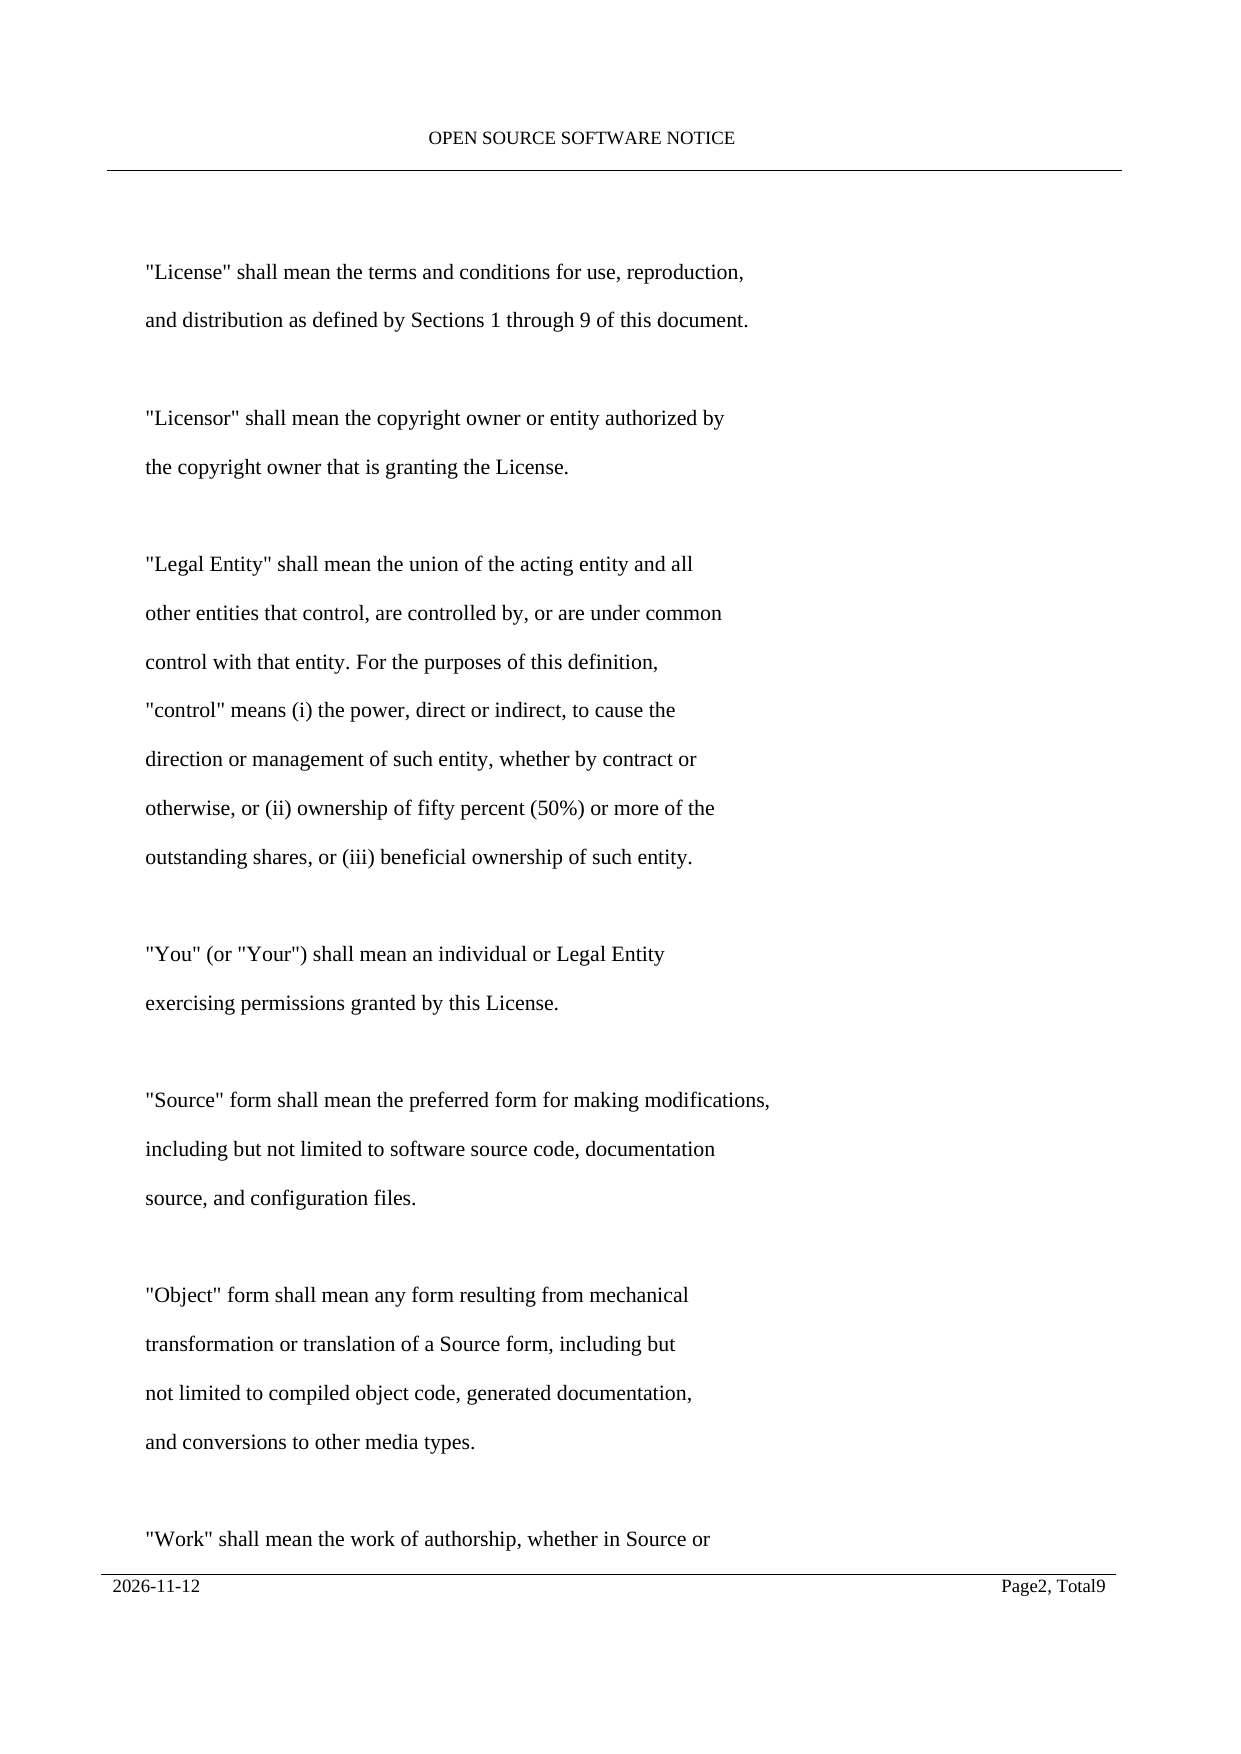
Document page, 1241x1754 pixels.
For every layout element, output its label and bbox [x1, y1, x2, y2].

text [112, 206, 1128, 1555]
